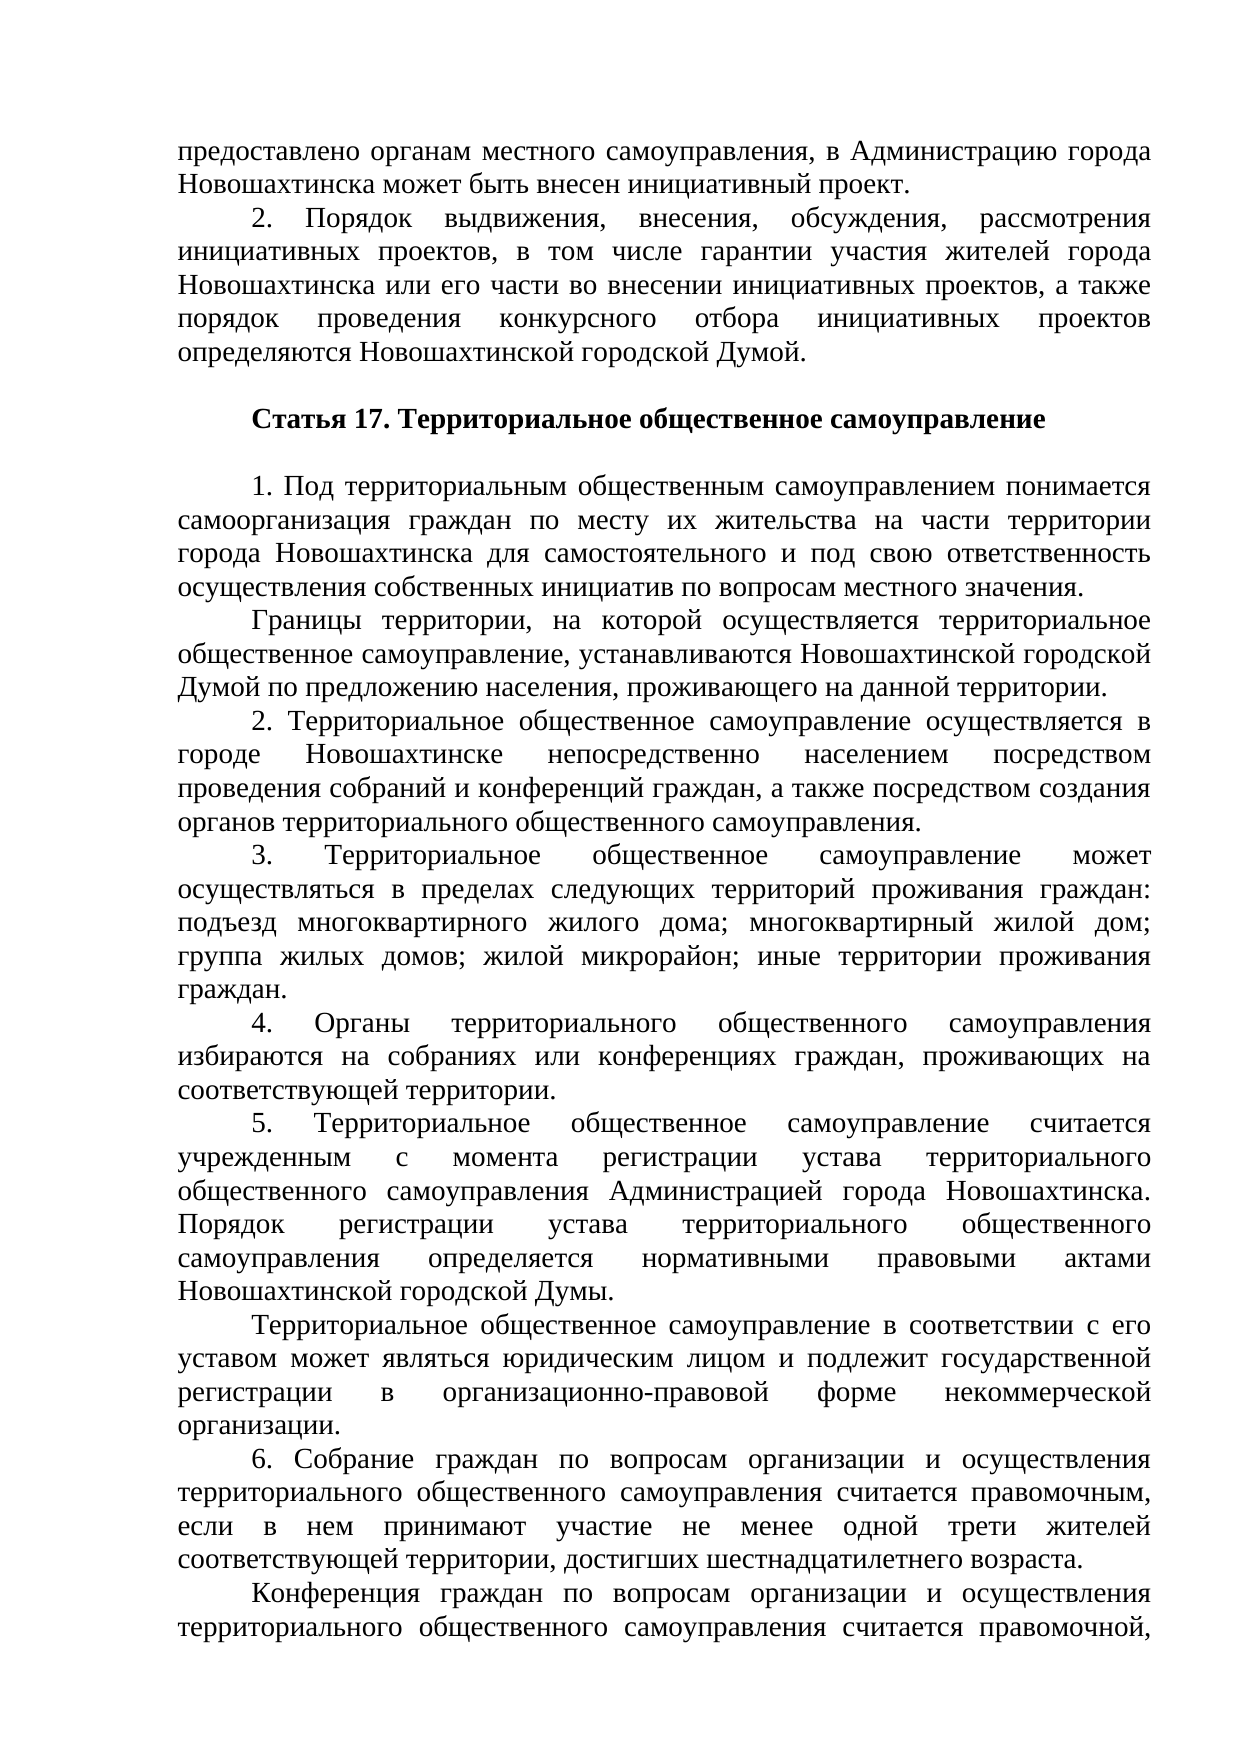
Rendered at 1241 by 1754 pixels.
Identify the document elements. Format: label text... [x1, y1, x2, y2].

text 2. Территориальное общественное самоуправление осуществляется в городе Новошахтинске непосредственно населением посредством проведения собраний и конференций граждан, а также посредством создания органов территориального общественного самоуправления. [177, 703, 1152, 837]
text 4. Органы территориального общественного самоуправления избираются на собраниях или конференциях граждан, проживающих на соответствующей территории. [177, 1005, 1152, 1106]
text 1. Под территориальным общественным самоуправлением понимается самоорганизация граждан по месту их жительства на части территории города Новошахтинска для самостоятельного и под свою ответственность осуществления собственных инициатив по вопросам местного значения. [177, 468, 1152, 602]
text Границы территории, на которой осуществляется территориальное общественное самоуправление, устанавливаются Новошахтинской городской Думой по предложению населения, проживающего на данной территории. [177, 602, 1152, 703]
text 5. Территориальное общественное самоуправление считается учрежденным с момента регистрации устава территориального общественного самоуправления Администрацией города Новошахтинска. Порядок регистрации устава территориального общественного самоуправления определяется нормативными правовыми актами Новошахтинской городской Думы. [177, 1106, 1152, 1307]
text 2. Порядок выдвижения, внесения, обсуждения, рассмотрения инициативных проектов, в том числе гарантии участия жителей города Новошахтинска или его части во внесении инициативных проектов, а также порядок проведения конкурсного отбора инициативных проектов определяются Новошахтинской городской Думой. [177, 200, 1152, 368]
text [177, 133, 1152, 200]
text 3. Территориальное общественное самоуправление может осуществляться в пределах следующих территорий проживания граждан: подъезд многоквартирного жилого дома; многоквартирный жилой дом; группа жилых домов; жилой микрорайон; иные территории проживания граждан. [177, 837, 1152, 1005]
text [177, 1575, 1152, 1642]
list Статья 17. Территориальное общественное самоуправление [177, 401, 1152, 435]
text Территориальное общественное самоуправление в соответствии с его уставом может являться юридическим лицом и подлежит государственной регистрации в организационно-правовой форме некоммерческой организации. [177, 1307, 1152, 1441]
text 6. Собрание граждан по вопросам организации и осуществления территориального общественного самоуправления считается правомочным, если в нем принимают участие не менее одной трети жителей соответствующей территории, достигших шестнадцатилетнего возраста. [177, 1441, 1152, 1575]
